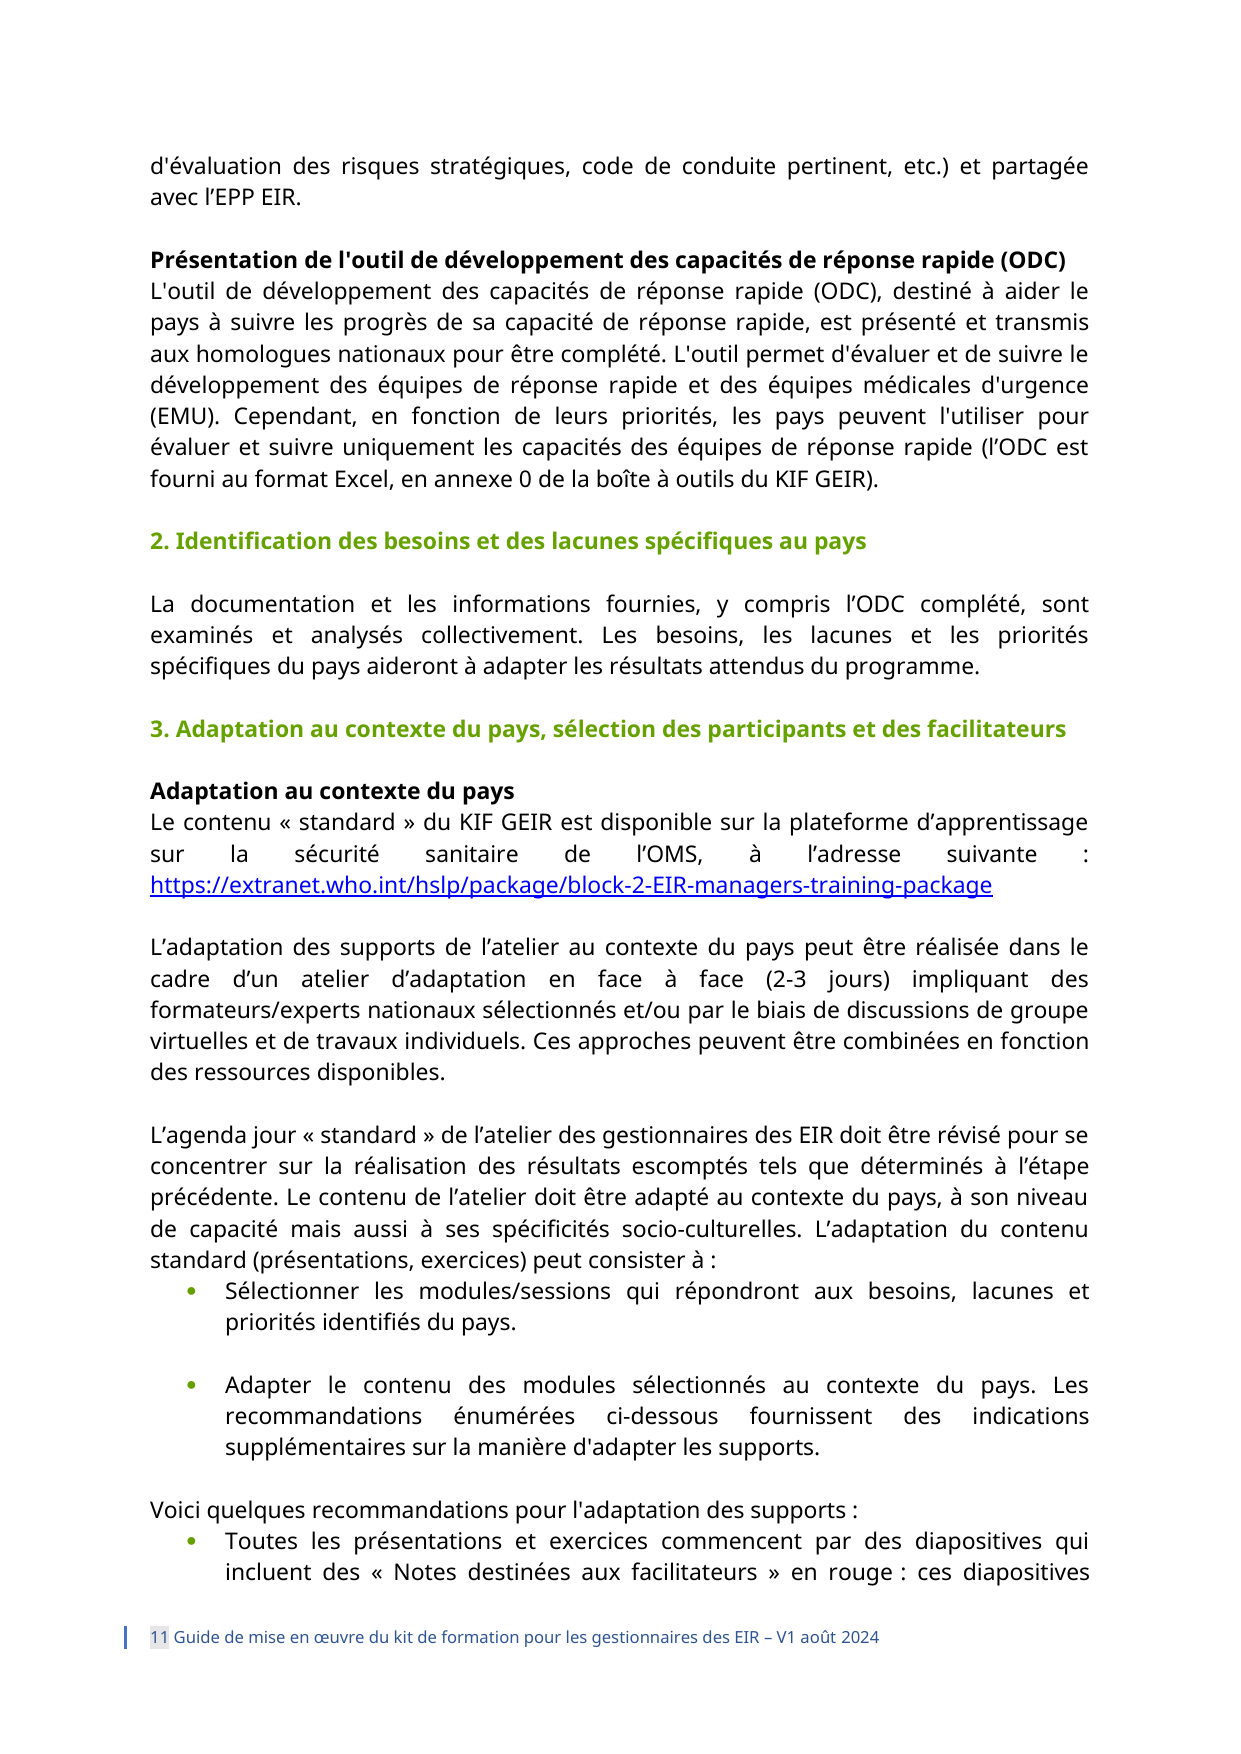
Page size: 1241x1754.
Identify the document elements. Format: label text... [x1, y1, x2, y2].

text L’agenda jour « standard » de l’atelier des gestionnaires des EIR doit être révisé pour se concentrer sur la réalisation des résultats escomptés tels que déterminés à l’étape précédente. Le contenu de l’atelier doit être adapté au contexte du pays, à son niveau de capacité mais aussi à ses spécificités socio-culturelles. L’adaptation du contenu standard (présentations, exercices) peut consister à : [150, 1119, 1090, 1275]
text L’adaptation des supports de l’atelier au contexte du pays peut être réalisée dans le cadre d’un atelier d’adaptation en face à face (2-3 jours) impliquant des formateurs/experts nationaux sélectionnés et/ou par le biais de discussions de groupe virtuelles et de travaux individuels. Ces approches peuvent être combinées en fonction des ressources disponibles. [150, 931, 1090, 1087]
text Le contenu « standard » du KIF GEIR est disponible sur la plateforme d’apprentissage sur la sécurité sanitaire de l’OMS, à l’adresse suivante : https://extranet.who.int/hslp/package/block-2-EIR-managers-training-package [150, 806, 1090, 900]
text Adaptation au contexte du pays [150, 775, 1090, 806]
text Voici quelques recommandations pour l'adaptation des supports : [150, 1494, 1090, 1525]
list Sélectionner les modules/sessions qui répondront aux besoins, lacunes et priorités identifiés du pays. [187, 1275, 1090, 1337]
text 3. Adaptation au contexte du pays, sélection des participants et des facilitateurs [150, 712, 1090, 744]
text L'outil de développement des capacités de réponse rapide (ODC), destiné à aider le pays à suivre les progrès de sa capacité de réponse rapide, est présenté et transmis aux homologues nationaux pour être complété. L'outil permet d'évaluer et de suivre le développement des équipes de réponse rapide et des équipes médicales d'urgence (EMU). Cependant, en fonction de leurs priorités, les pays peuvent l'utiliser pour évaluer et suivre uniquement les capacités des équipes de réponse rapide (l’ODC est fourni au format Excel, en annexe 0 de la boîte à outils du KIF GEIR). [150, 275, 1090, 494]
text Présentation de l'outil de développement des capacités de réponse rapide (ODC) [150, 244, 1090, 275]
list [187, 1525, 1090, 1587]
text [150, 150, 1090, 212]
text 2. Identification des besoins et des lacunes spécifiques au pays [150, 525, 1090, 556]
text La documentation et les informations fournies, y compris l’ODC complété, sont examinés et analysés collectivement. Les besoins, les lacunes et les priorités spécifiques du pays aideront à adapter les résultats attendus du programme. [150, 587, 1090, 681]
list Adapter le contenu des modules sélectionnés au contexte du pays. Les recommandations énumérées ci-dessous fournissent des indications supplémentaires sur la manière d'adapter les supports. [187, 1369, 1090, 1462]
